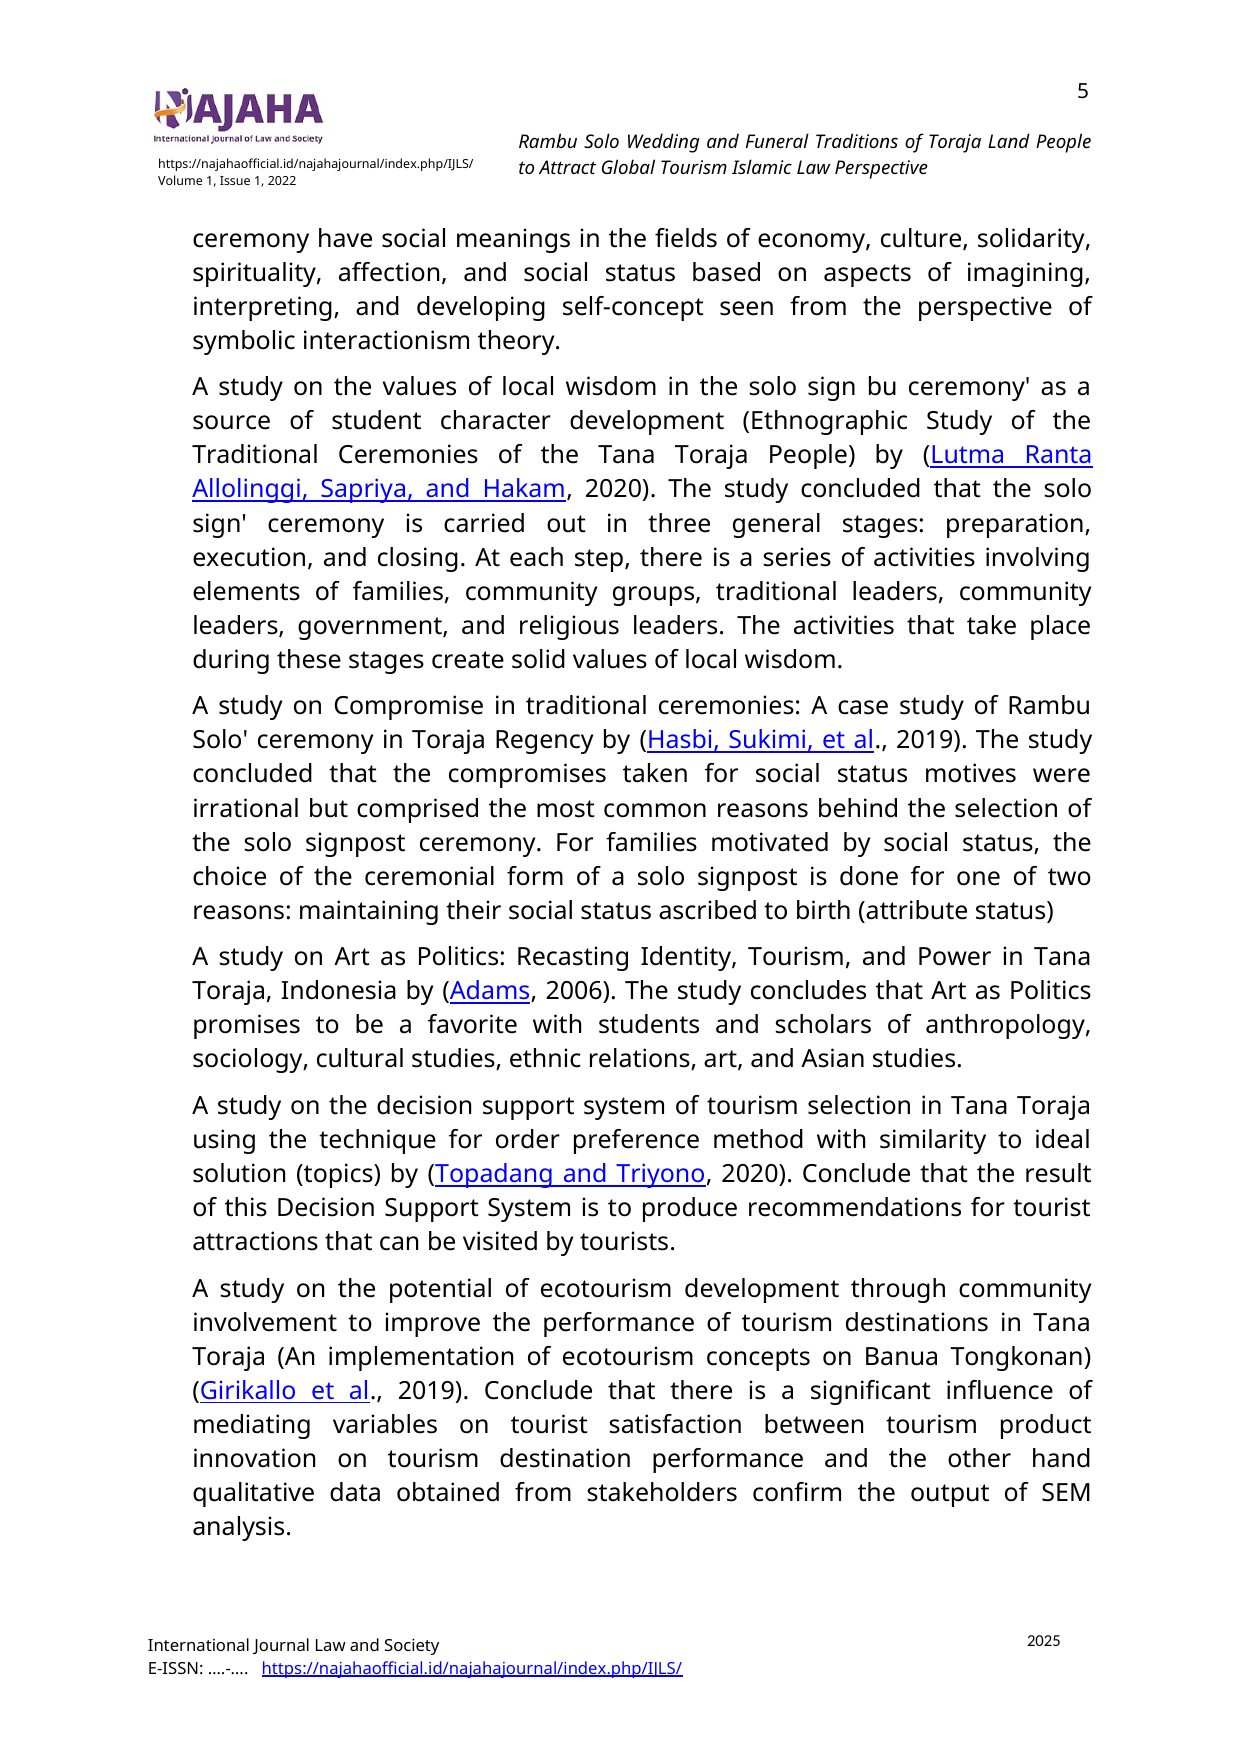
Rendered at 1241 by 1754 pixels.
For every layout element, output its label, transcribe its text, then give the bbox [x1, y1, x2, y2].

text A study on the values of local wisdom in the solo sign bu ceremony' as a source of student character development (Ethnographic Study of the Traditional Ceremonies of the Tana Toraja People) by (Lutma Ranta Allolinggi, Sapriya, and Hakam, 2020). The study concluded that the solo sign' ceremony is carried out in three general stages: preparation, execution, and closing. At each step, there is a series of activities involving elements of families, community groups, traditional leaders, community leaders, government, and religious leaders. The activities that take place during these stages create solid values of local wisdom. [192, 369, 1092, 676]
picture [147, 75, 328, 158]
text A study on the potential of ecotourism development through community involvement to improve the performance of tourism destinations in Tana Toraja (An implementation of ecotourism concepts on Banua Tongkonan) (Girikallo et al., 2019). Conclude that there is a significant influence of mediating variables on tourist satisfaction between tourism product innovation on tourism destination performance and the other hand qualitative data obtained from stakeholders confirm the output of SEM analysis. [192, 1271, 1092, 1543]
text A study on Art as Politics: Recasting Identity, Tourism, and Power in Tana Toraja, Indonesia by (Adams, 2006). The study concludes that Art as Politics promises to be a favorite with students and scholars of anthropology, sociology, cultural studies, ethnic relations, art, and Asian studies. [192, 939, 1092, 1075]
text A study on the decision support system of tourism selection in Tana Toraja using the technique for order preference method with similarity to ideal solution (topics) by (Topadang and Triyono, 2020). Conclude that the result of this Decision Support System is to produce recommendations for tourist attractions that can be visited by tourists. [192, 1088, 1092, 1258]
text A study on Compromise in traditional ceremonies: A case study of Rambu Solo' ceremony in Toraja Regency by (Hasbi, Sukimi, et al., 2019). The study concluded that the compromises taken for social status motives were irrational but comprised the most common reasons behind the selection of the solo signpost ceremony. For families motivated by social status, the choice of the ceremonial form of a solo signpost is done for one of two reasons: maintaining their social status ascribed to birth (attribute status) [192, 688, 1092, 926]
